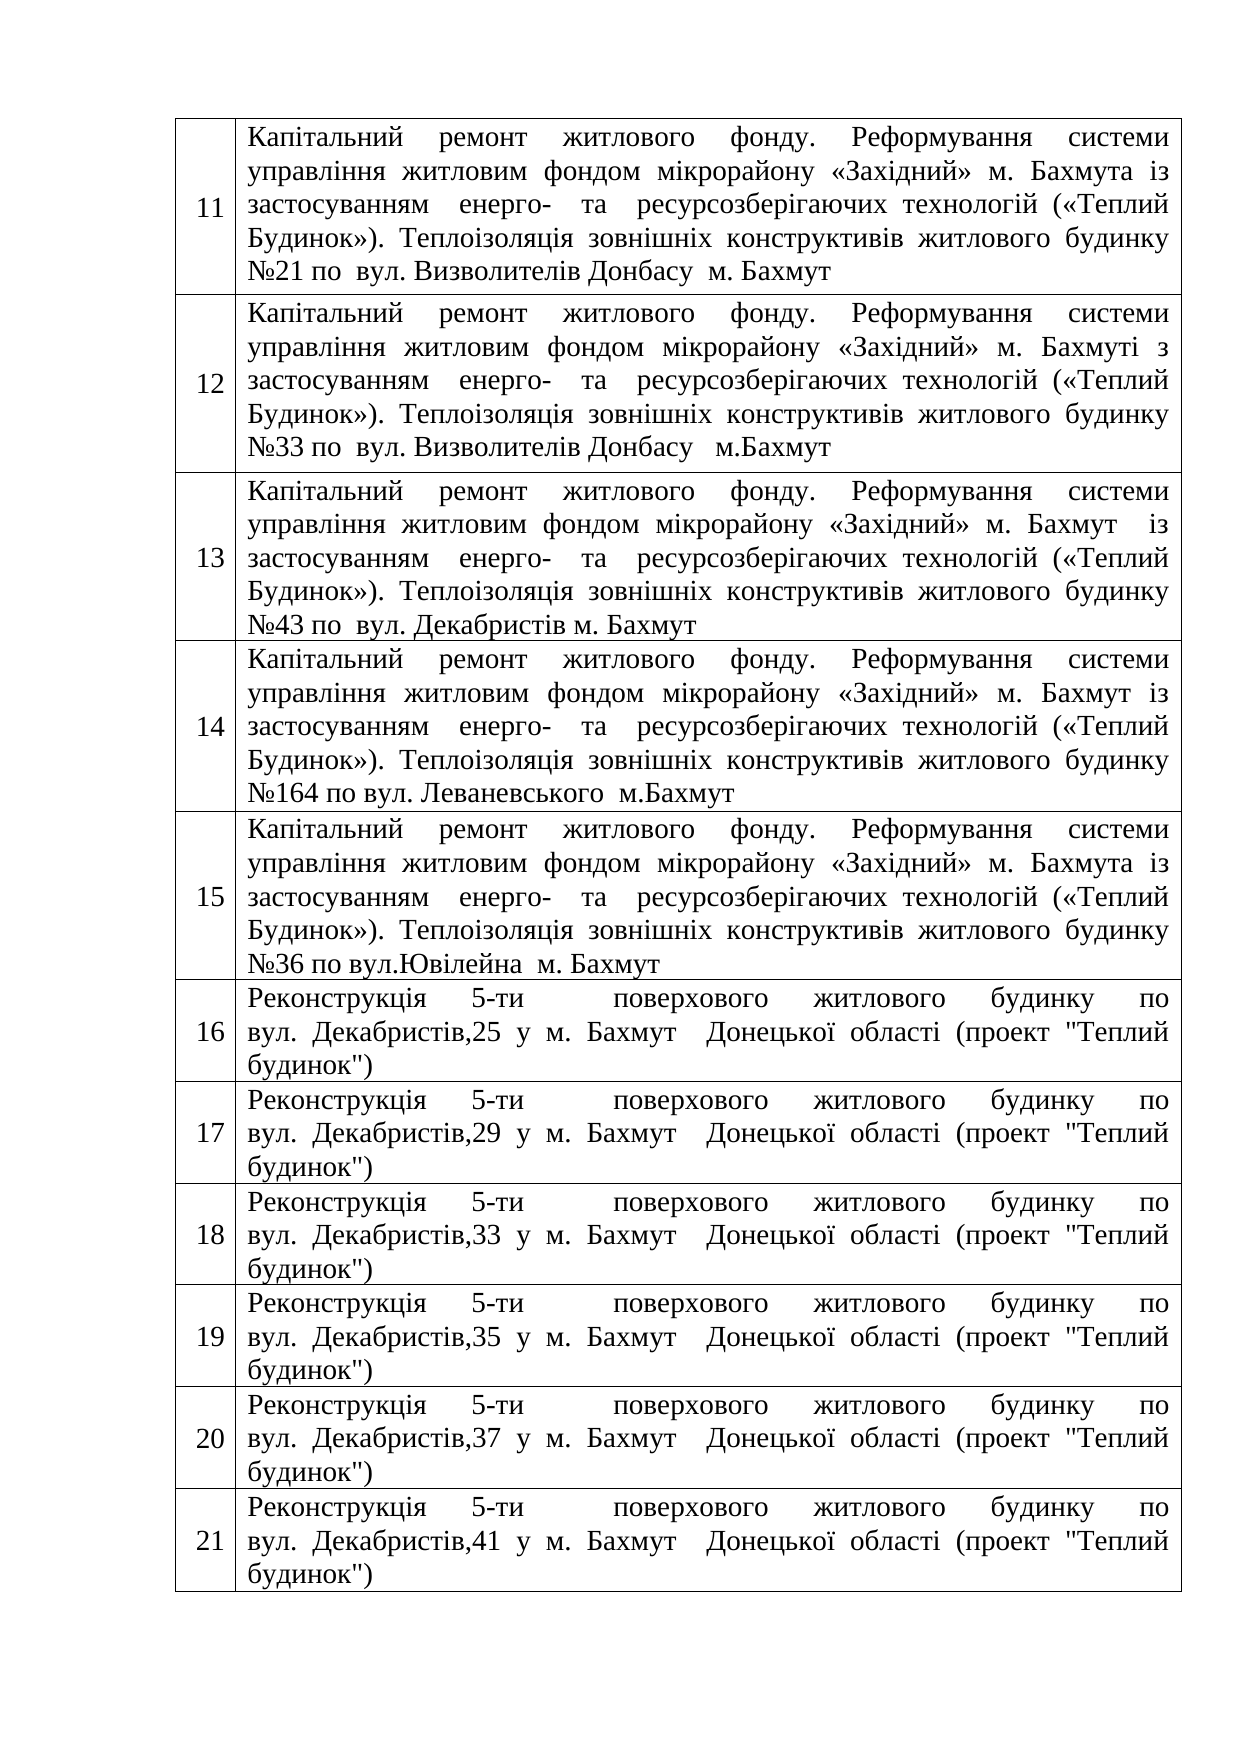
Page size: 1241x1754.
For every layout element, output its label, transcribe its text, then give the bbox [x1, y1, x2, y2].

table_cell Капітальний ремонт житлового фонду. Реформування системи управління житловим фондом мікрорайону «Західний» м. Бахмута із застосуванням енерго- та ресурсозберігаючих технологій («Теплий Будинок»). Теплоізоляція зовнішніх конструктивів житлового будинку №36 по вул.Ювілейна м. Бахмут [236, 812, 1181, 979]
table_cell Реконструкція 5-ти поверхового житлового будинку по вул. Декабристів,25 у м. Бахмут Донецької області (проект "Теплий будинок") [236, 980, 1181, 1081]
table_cell 12 [176, 295, 235, 472]
table_cell 13 [176, 473, 235, 640]
table_cell Капітальний ремонт житлового фонду. Реформування системи управління житловим фондом мікрорайону «Західний» м. Бахмута із застосуванням енерго- та ресурсозберігаючих технологій («Теплий Будинок»). Теплоізоляція зовнішніх конструктивів житлового будинку №21 по вул. Визволителів Донбасу м. Бахмут [236, 119, 1181, 294]
table_cell 21 [176, 1489, 235, 1591]
table_cell 17 [176, 1082, 235, 1183]
table_cell 15 [176, 812, 235, 979]
table_cell 11 [176, 119, 235, 294]
table_cell Капітальний ремонт житлового фонду. Реформування системи управління житловим фондом мікрорайону «Західний» м. Бахмуті з застосуванням енерго- та ресурсозберігаючих технологій («Теплий Будинок»). Теплоізоляція зовнішніх конструктивів житлового будинку №33 по вул. Визволителів Донбасу м.Бахмут [236, 295, 1181, 472]
table_cell Реконструкція 5-ти поверхового житлового будинку по вул. Декабристів,37 у м. Бахмут Донецької області (проект "Теплий будинок") [236, 1387, 1181, 1488]
table_cell Реконструкція 5-ти поверхового житлового будинку по вул. Декабристів,41 у м. Бахмут Донецької області (проект "Теплий будинок") [236, 1489, 1181, 1591]
table_cell 18 [176, 1184, 235, 1284]
table_cell 19 [176, 1285, 235, 1386]
table_cell Реконструкція 5-ти поверхового житлового будинку по вул. Декабристів,29 у м. Бахмут Донецької області (проект "Теплий будинок") [236, 1082, 1181, 1183]
table_cell Реконструкція 5-ти поверхового житлового будинку по вул. Декабристів,35 у м. Бахмут Донецької області (проект "Теплий будинок") [236, 1285, 1181, 1386]
table_cell 20 [176, 1387, 235, 1488]
table_cell 14 [176, 641, 235, 811]
table_cell Реконструкція 5-ти поверхового житлового будинку по вул. Декабристів,33 у м. Бахмут Донецької області (проект "Теплий будинок") [236, 1184, 1181, 1284]
table_cell Капітальний ремонт житлового фонду. Реформування системи управління житловим фондом мікрорайону «Західний» м. Бахмут із застосуванням енерго- та ресурсозберігаючих технологій («Теплий Будинок»). Теплоізоляція зовнішніх конструктивів житлового будинку №164 по вул. Леваневського м.Бахмут [236, 641, 1181, 811]
table_cell Капітальний ремонт житлового фонду. Реформування системи управління житловим фондом мікрорайону «Західний» м. Бахмут із застосуванням енерго- та ресурсозберігаючих технологій («Теплий Будинок»). Теплоізоляція зовнішніх конструктивів житлового будинку №43 по вул. Декабристів м. Бахмут [236, 473, 1181, 640]
table_cell 16 [176, 980, 235, 1081]
